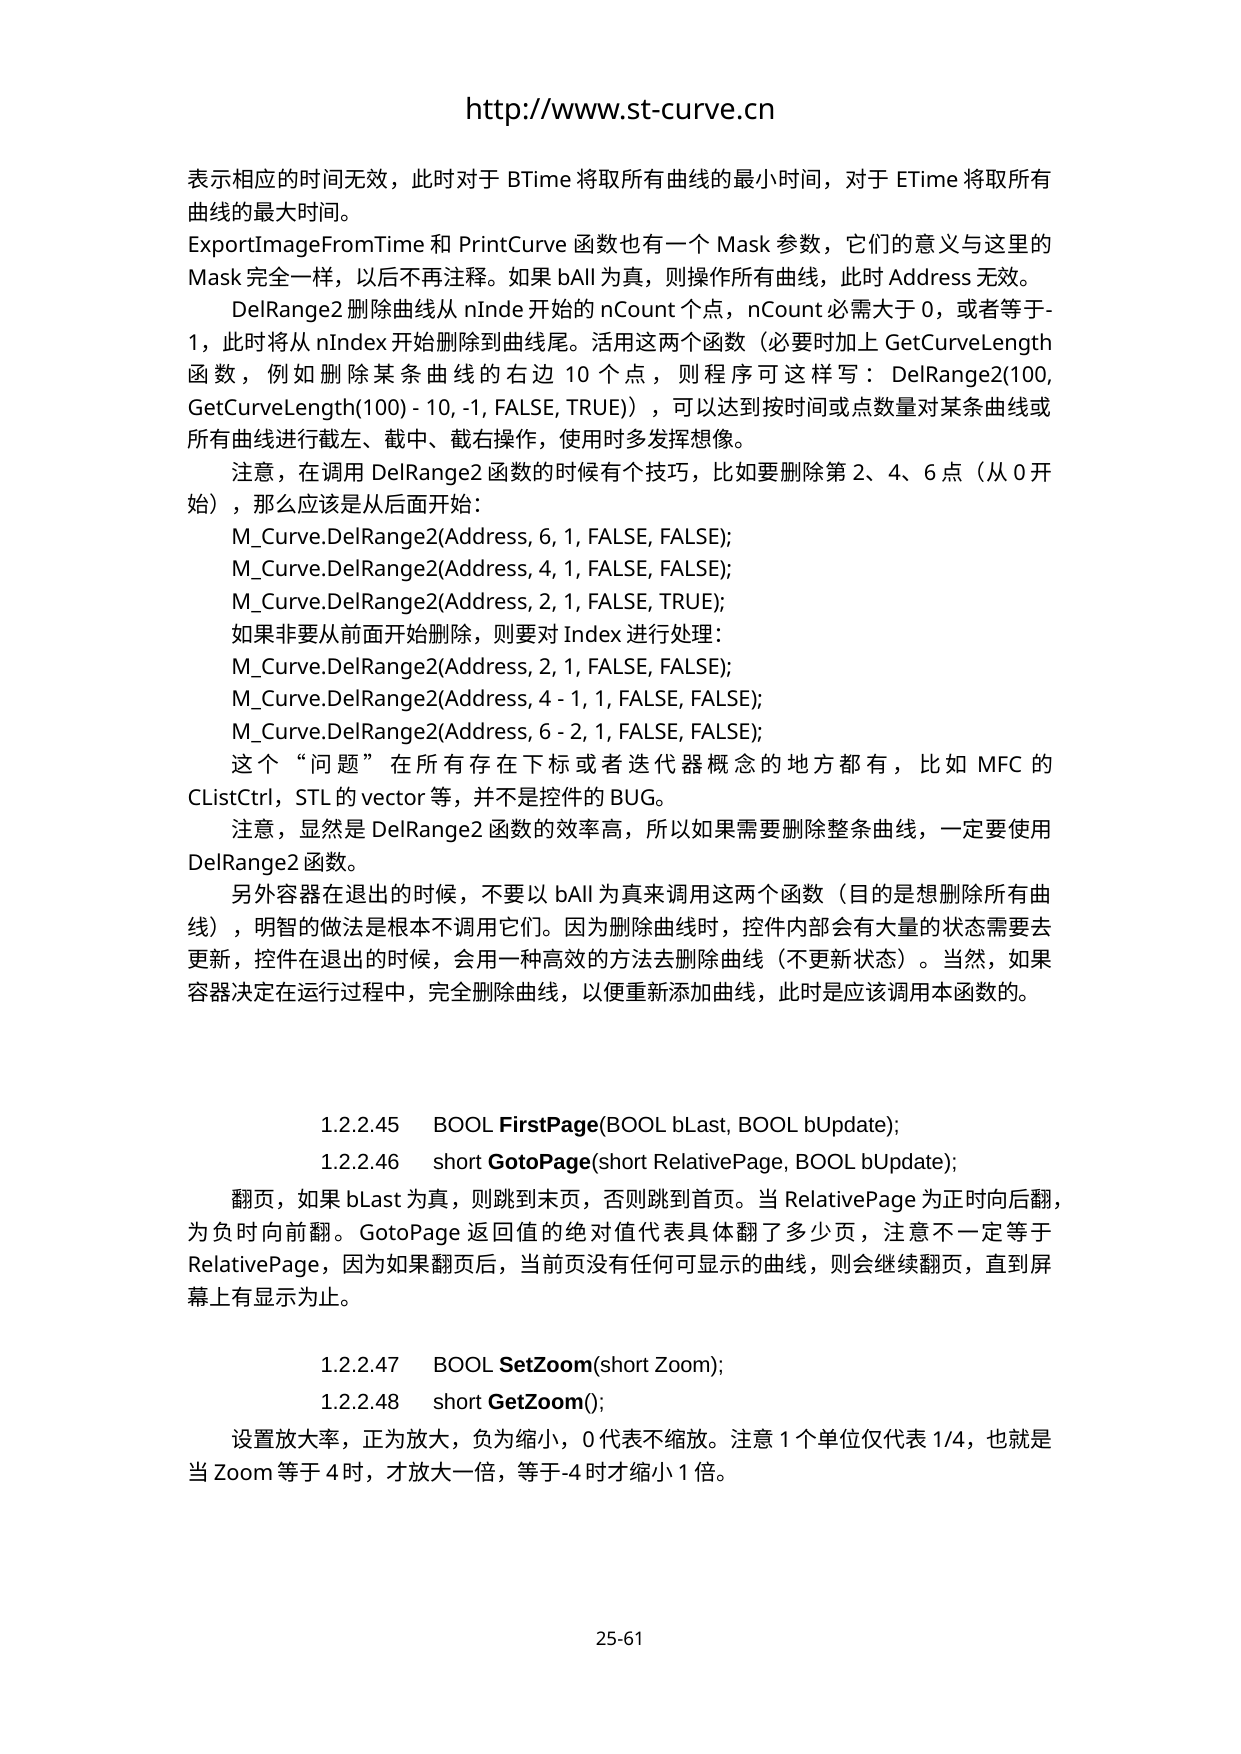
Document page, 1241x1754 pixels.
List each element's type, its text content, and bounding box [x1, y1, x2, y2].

text M_Curve.DelRange2(Address, 2, 1, FALSE, FALSE); [187, 649, 1053, 682]
text 如果非要从前面开始删除，则要对Index进行处理： [187, 617, 1053, 649]
text ExportImageFromTime和PrintCurve函数也有一个Mask参数，它们的意义与这里的Mask完全一样，以后不再注释。如果bAll为真，则操作所有曲线，此时Address无效。 [187, 227, 1053, 292]
text M_Curve.DelRange2(Address, 4 - 1, 1, FALSE, FALSE); [187, 682, 1053, 714]
text DelRange2删除曲线从nInde开始的nCount个点，nCount必需大于0，或者等于-1，此时将从nIndex开始删除到曲线尾。活用这两个函数（必要时加上GetCurveLength函数，例如删除某条曲线的右边10个点，则程序可这样写：DelRange2(100, GetCurveLength(100) - 10, -1, FALSE, TRUE)），可以达到按时间或点数量对某条曲线或所有曲线进行截左、截中、截右操作，使用时多发挥想像。 [187, 292, 1053, 454]
subtitle short GotoPage(short RelativePage, BOOL bUpdate); [320, 1145, 1053, 1178]
subtitle short GetZoom(); [320, 1385, 1053, 1418]
text 这个“问题”在所有存在下标或者迭代器概念的地方都有，比如MFC的CListCtrl，STL的vector等，并不是控件的BUG。 [187, 747, 1053, 812]
text 注意，显然是DelRange2函数的效率高，所以如果需要删除整条曲线，一定要使用DelRange2函数。 [187, 812, 1053, 877]
text 设置放大率，正为放大，负为缩小，0代表不缩放。注意1个单位仅代表1/4，也就是当Zoom等于4时，才放大一倍，等于-4时才缩小1倍。 [187, 1422, 1053, 1487]
text 翻页，如果bLast为真，则跳到末页，否则跳到首页。当RelativePage为正时向后翻，为负时向前翻。GotoPage返回值的绝对值代表具体翻了多少页，注意不一定等于RelativePage，因为如果翻页后，当前页没有任何可显示的曲线，则会继续翻页，直到屏幕上有显示为止。 [187, 1182, 1053, 1312]
text M_Curve.DelRange2(Address, 2, 1, FALSE, TRUE); [187, 584, 1053, 617]
subtitle BOOL FirstPage(BOOL bLast, BOOL bUpdate); [320, 1109, 1053, 1141]
text M_Curve.DelRange2(Address, 6, 1, FALSE, FALSE); [187, 519, 1053, 552]
subtitle BOOL SetZoom(short Zoom); [320, 1349, 1053, 1381]
text 注意，在调用DelRange2函数的时候有个技巧，比如要删除第2、4、6点（从0开始），那么应该是从后面开始： [187, 454, 1053, 519]
text M_Curve.DelRange2(Address, 6 - 2, 1, FALSE, FALSE); [187, 714, 1053, 747]
text M_Curve.DelRange2(Address, 4, 1, FALSE, FALSE); [187, 552, 1053, 584]
text 另外容器在退出的时候，不要以bAll为真来调用这两个函数（目的是想删除所有曲线），明智的做法是根本不调用它们。因为删除曲线时，控件内部会有大量的状态需要去更新，控件在退出的时候，会用一种高效的方法去删除曲线（不更新状态）。当然，如果容器决定在运行过程中，完全删除曲线，以便重新添加曲线，此时是应该调用本函数的。 [187, 877, 1053, 1007]
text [187, 162, 1053, 227]
